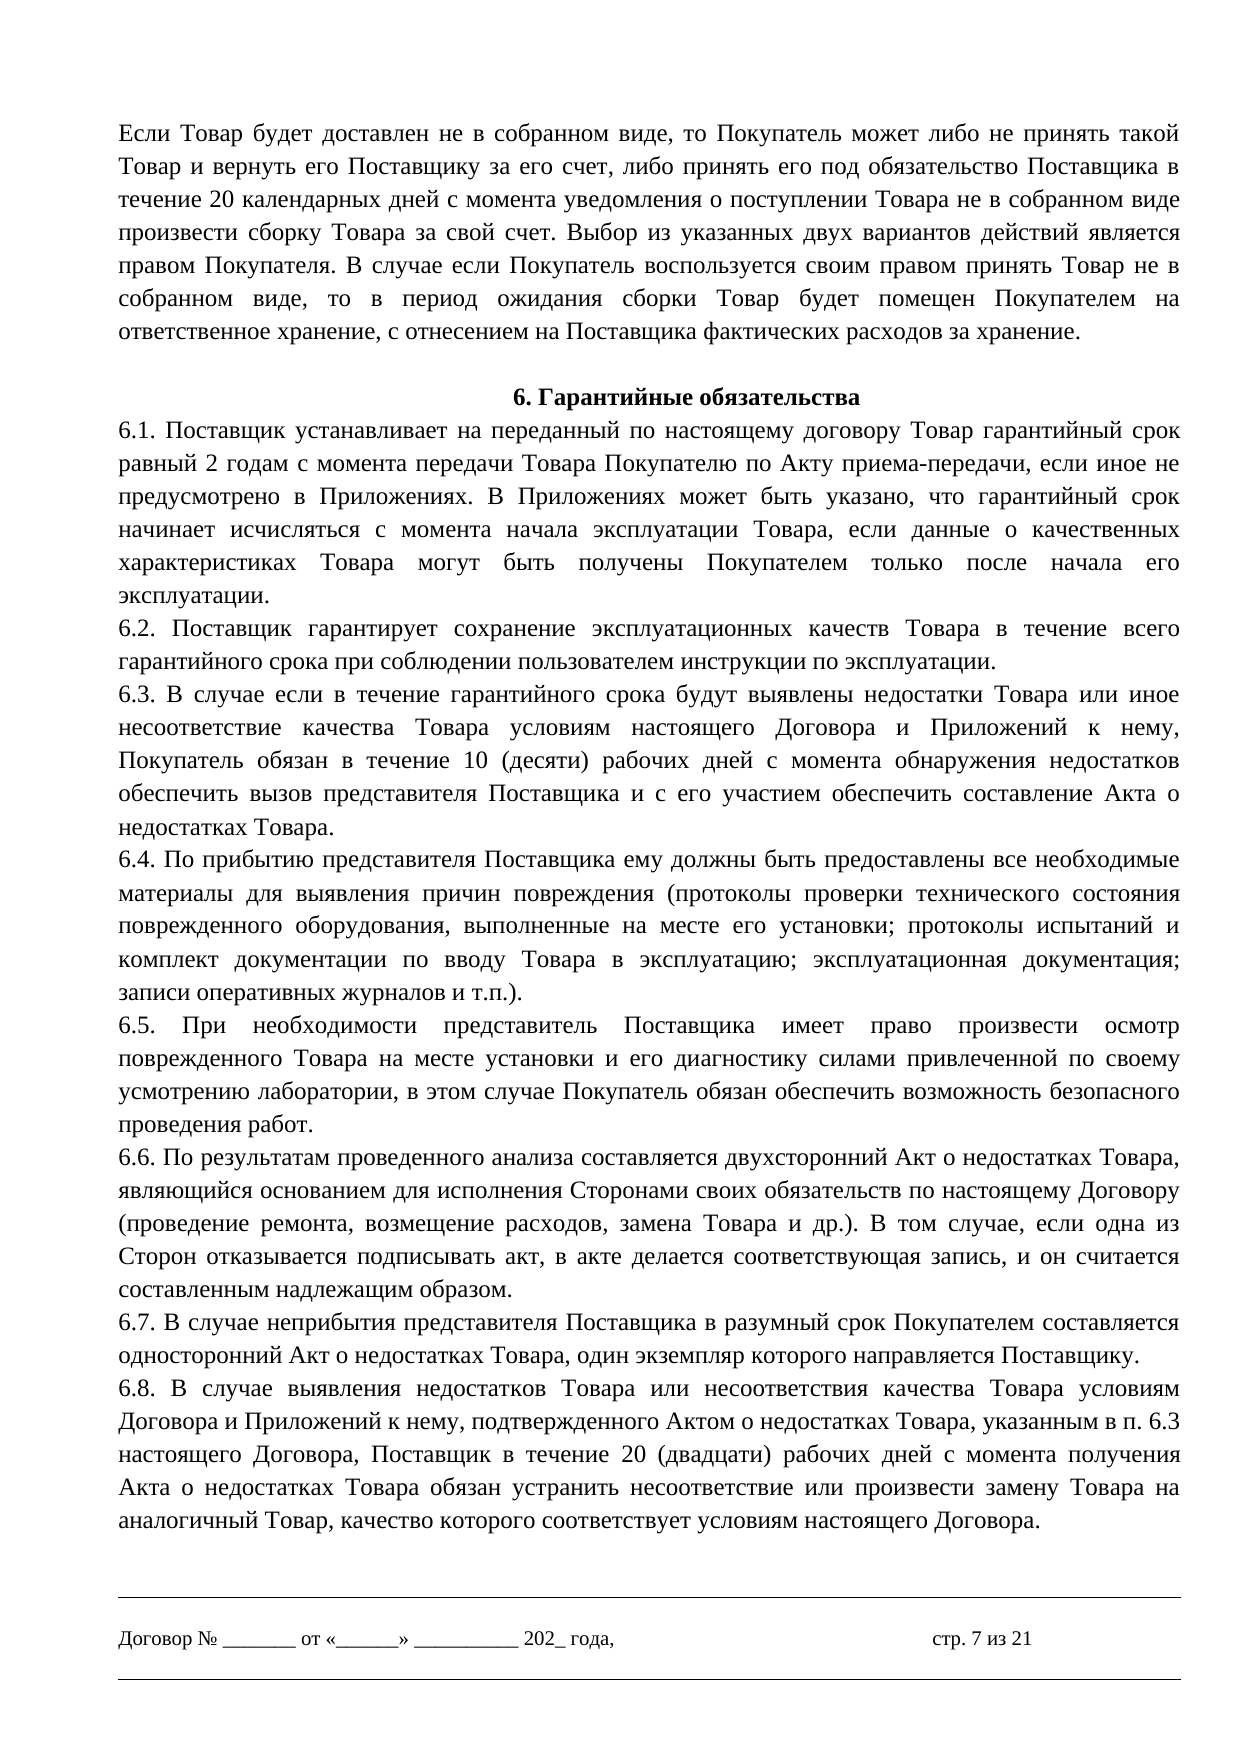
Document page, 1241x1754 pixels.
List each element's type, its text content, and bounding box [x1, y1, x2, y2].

text 6.4. По прибытию представителя Поставщика ему должны быть предоставлены все необходимые материалы для выявления причин повреждения (протоколы проверки технического состояния поврежденного оборудования, выполненные на месте его установки; протоколы испытаний и комплект документации по вводу Товара в эксплуатацию; эксплуатационная документация; записи оперативных журналов и т.п.). [118, 844, 1181, 1005]
text 6.8. В случае выявления недостатков Товара или несоответствия качества Товара условиям Договора и Приложений к нему, подтвержденного Актом о недостатках Товара, указанным в п. 6.3 настоящего Договора, Поставщик в течение 20 (двадцати) рабочих дней с момента получения Акта о недостатках Товара обязан устранить несоответствие или произвести замену Товара на аналогичный Товар, качество которого соответствует условиям настоящего Договора. [118, 1373, 1181, 1534]
text 6.6. По результатам проведенного анализа составляется двухсторонний Акт о недостатках Товара, являющийся основанием для исполнения Сторонами своих обязательств по настоящему Договору (проведение ремонта, возмещение расходов, замена Товара и др.). В том случае, если одна из Сторон отказывается подписывать акт, в акте делается соответствующая запись, и он считается составленным надлежащим образом. [118, 1142, 1181, 1303]
text 6. Гарантийные обязательства [118, 382, 1181, 411]
text Если Товар будет доставлен не в собранном виде, то Покупатель может либо не принять такой Товар и вернуть его Поставщику за его счет, либо принять его под обязательство Поставщика в течение 20 календарных дней с момента уведомления о поступлении Товара не в собранном виде произвести сборку Товара за свой счет. Выбор из указанных двух вариантов действий является правом Покупателя. В случае если Покупатель воспользуется своим правом принять Товар не в собранном виде, то в период ожидания сборки Товар будет помещен Покупателем на ответственное хранение, с отнесением на Поставщика фактических расходов за хранение. [118, 118, 1181, 345]
text 6.5. При необходимости представитель Поставщика имеет право произвести осмотр поврежденного Товара на месте установки и его диагностику силами привлеченной по своему усмотрению лаборатории, в этом случае Покупатель обязан обеспечить возможность безопасного проведения работ. [118, 1010, 1181, 1137]
text 6.1. Поставщик устанавливает на переданный по настоящему договору Товар гарантийный срок равный 2 годам с момента передачи Товара Покупателю по Акту приема-передачи, если иное не предусмотрено в Приложениях. В Приложениях может быть указано, что гарантийный срок начинает исчисляться с момента начала эксплуатации Товара, если данные о качественных характеристиках Товара могут быть получены Покупателем только после начала его эксплуатации. [118, 415, 1181, 609]
text 6.3. В случае если в течение гарантийного срока будут выявлены недостатки Товара или иное несоответствие качества Товара условиям настоящего Договора и Приложений к нему, Покупатель обязан в течение 10 (десяти) рабочих дней с момента обнаружения недостатков обеспечить вызов представителя Поставщика и с его участием обеспечить составление Акта о недостатках Товара. [118, 679, 1181, 840]
text 6.7. В случае неприбытия представителя Поставщика в разумный срок Покупателем составляется односторонний Акт о недостатках Товара, один экземпляр которого направляется Поставщику. [118, 1307, 1181, 1369]
text 6.2. Поставщик гарантирует сохранение эксплуатационных качеств Товара в течение всего гарантийного срока при соблюдении пользователем инструкции по эксплуатации. [118, 613, 1181, 675]
